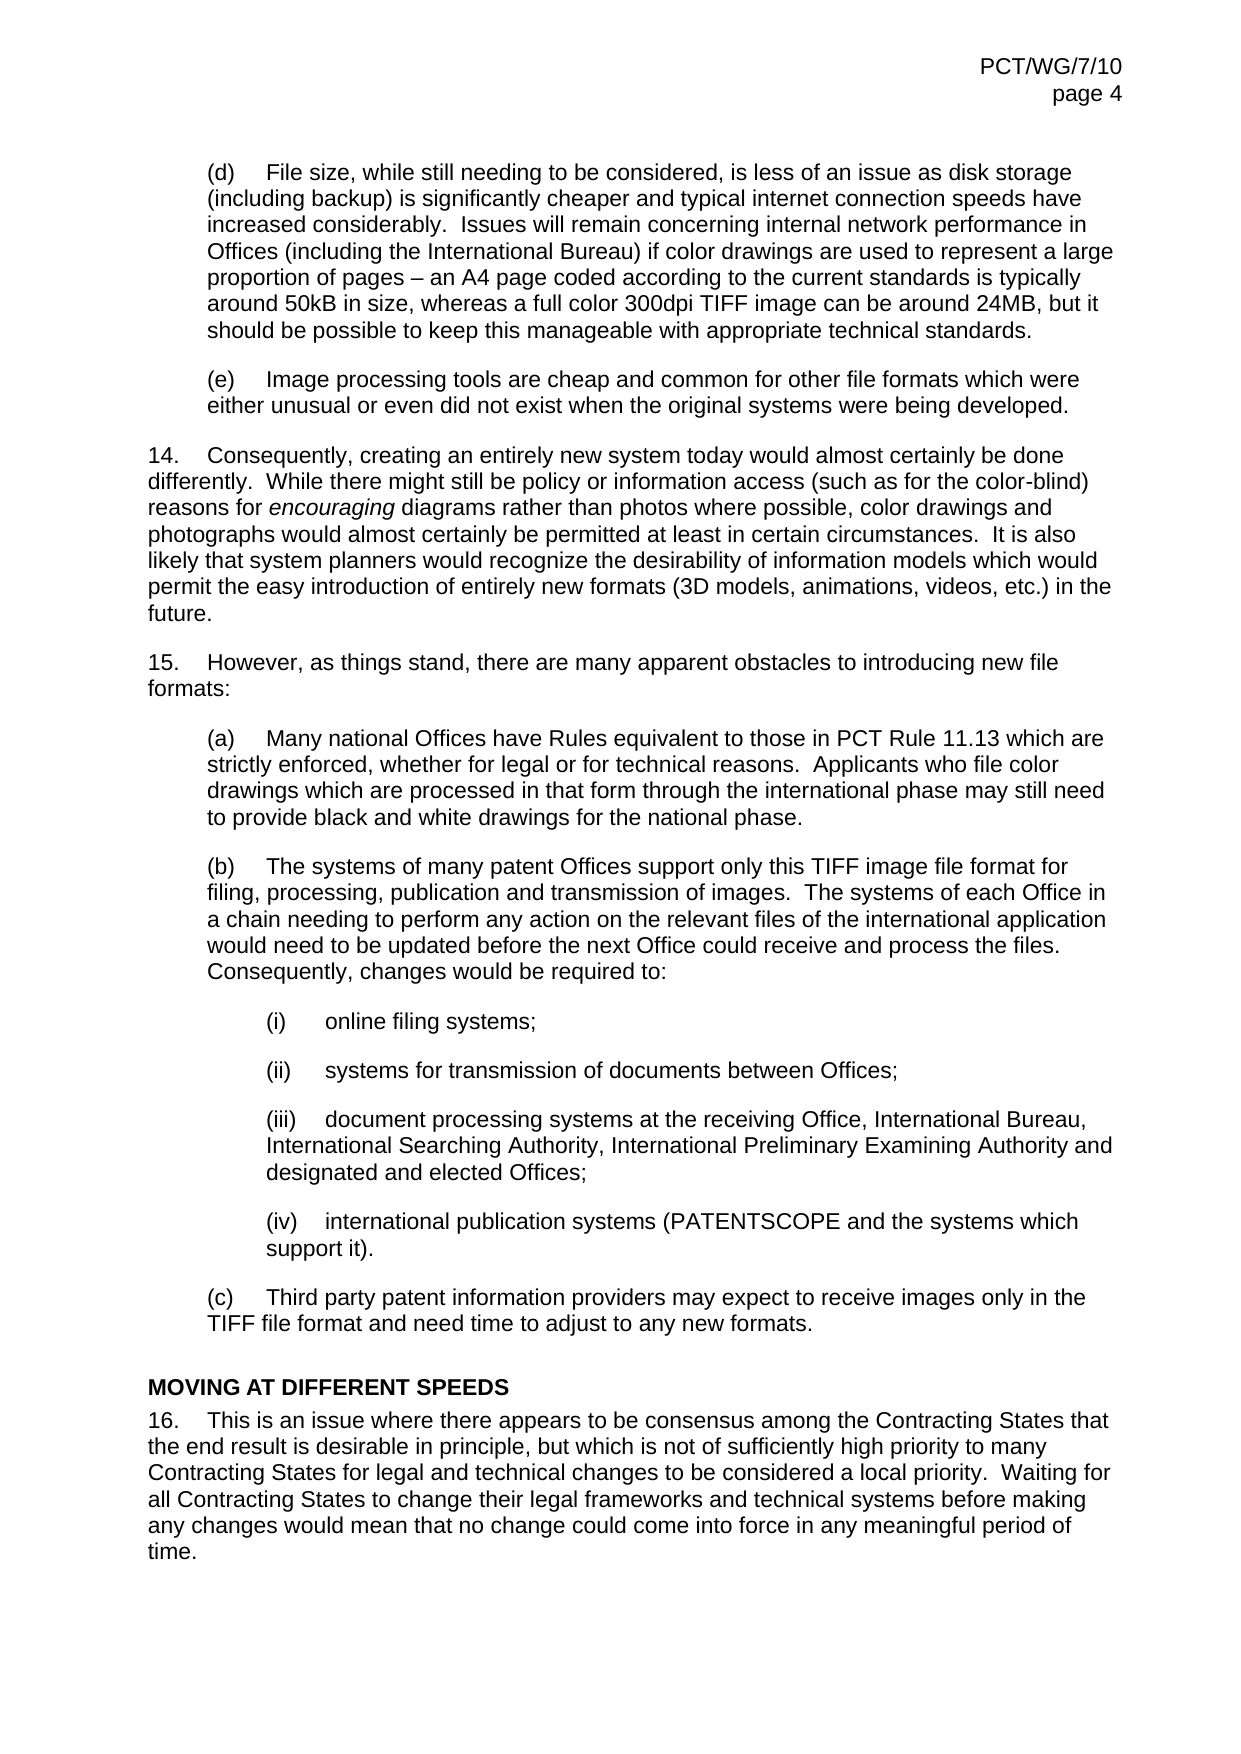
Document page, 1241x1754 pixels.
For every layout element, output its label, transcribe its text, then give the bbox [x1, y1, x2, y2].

list The systems of many patent Offices support only this TIFF image file format for filing, processing, publication and transmission of images. The systems of each Office in a chain needing to perform any action on the relevant files of the international application would need to be updated before the next Office could receive and process the files. Consequently, changes would be required to: [207, 853, 1122, 985]
list Image processing tools are cheap and common for other file formats which were either unusual or even did not exist when the original systems were being developed. [207, 366, 1122, 419]
list File size, while still needing to be considered, is less of an issue as disk storage (including backup) is significantly cheaper and typical internet connection speeds have increased considerably. Issues will remain concerning internal network performance in Offices (including the International Bureau) if color drawings are used to represent a large proportion of pages – an A4 page coded according to the current standards is typically around 50kB in size, whereas a full color 300dpi TIFF image can be around 24MB, but it should be possible to keep this manageable with appropriate technical standards. [207, 158, 1122, 343]
list Third party patent information providers may expect to receive images only in the TIFF file format and need time to adjust to any new formats. [207, 1284, 1122, 1336]
text However, as things stand, there are many apparent obstacles to introducing new file formats: [148, 649, 1122, 702]
text Consequently, creating an entirely new system today would almost certainly be done differently. While there might still be policy or information access (such as for the color-blind) reasons for encouraging diagrams rather than photos where possible, color drawings and photographs would almost certainly be permitted at least in certain circumstances. It is also likely that system planners would recognize the desirability of information models which would permit the easy introduction of entirely new formats (3D models, animations, videos, etc.) in the future. [148, 442, 1122, 626]
text This is an issue where there appears to be consensus among the Contracting States that the end result is desirable in principle, but which is not of sufficiently high priority to many Contracting States for legal and technical changes to be considered a local priority. Waiting for all Contracting States to change their legal frameworks and technical systems before making any changes would mean that no change could come into force in any meaningful period of time. [148, 1407, 1122, 1565]
subtitle Moving at Different Speeds [148, 1374, 1122, 1400]
list international publication systems (PATENTSCOPE and the systems which support it). [266, 1208, 1122, 1261]
list document processing systems at the receiving Office, International Bureau, International Searching Authority, International Preliminary Examining Authority and designated and elected Offices; [266, 1106, 1122, 1185]
list systems for transmission of documents between Offices; [266, 1057, 1122, 1083]
list online filing systems; [266, 1008, 1122, 1034]
list Many national Offices have Rules equivalent to those in PCT Rule 11.13 which are strictly enforced, whether for legal or for technical reasons. Applicants who file color drawings which are processed in that form through the international phase may still need to provide black and white drawings for the national phase. [207, 724, 1122, 830]
